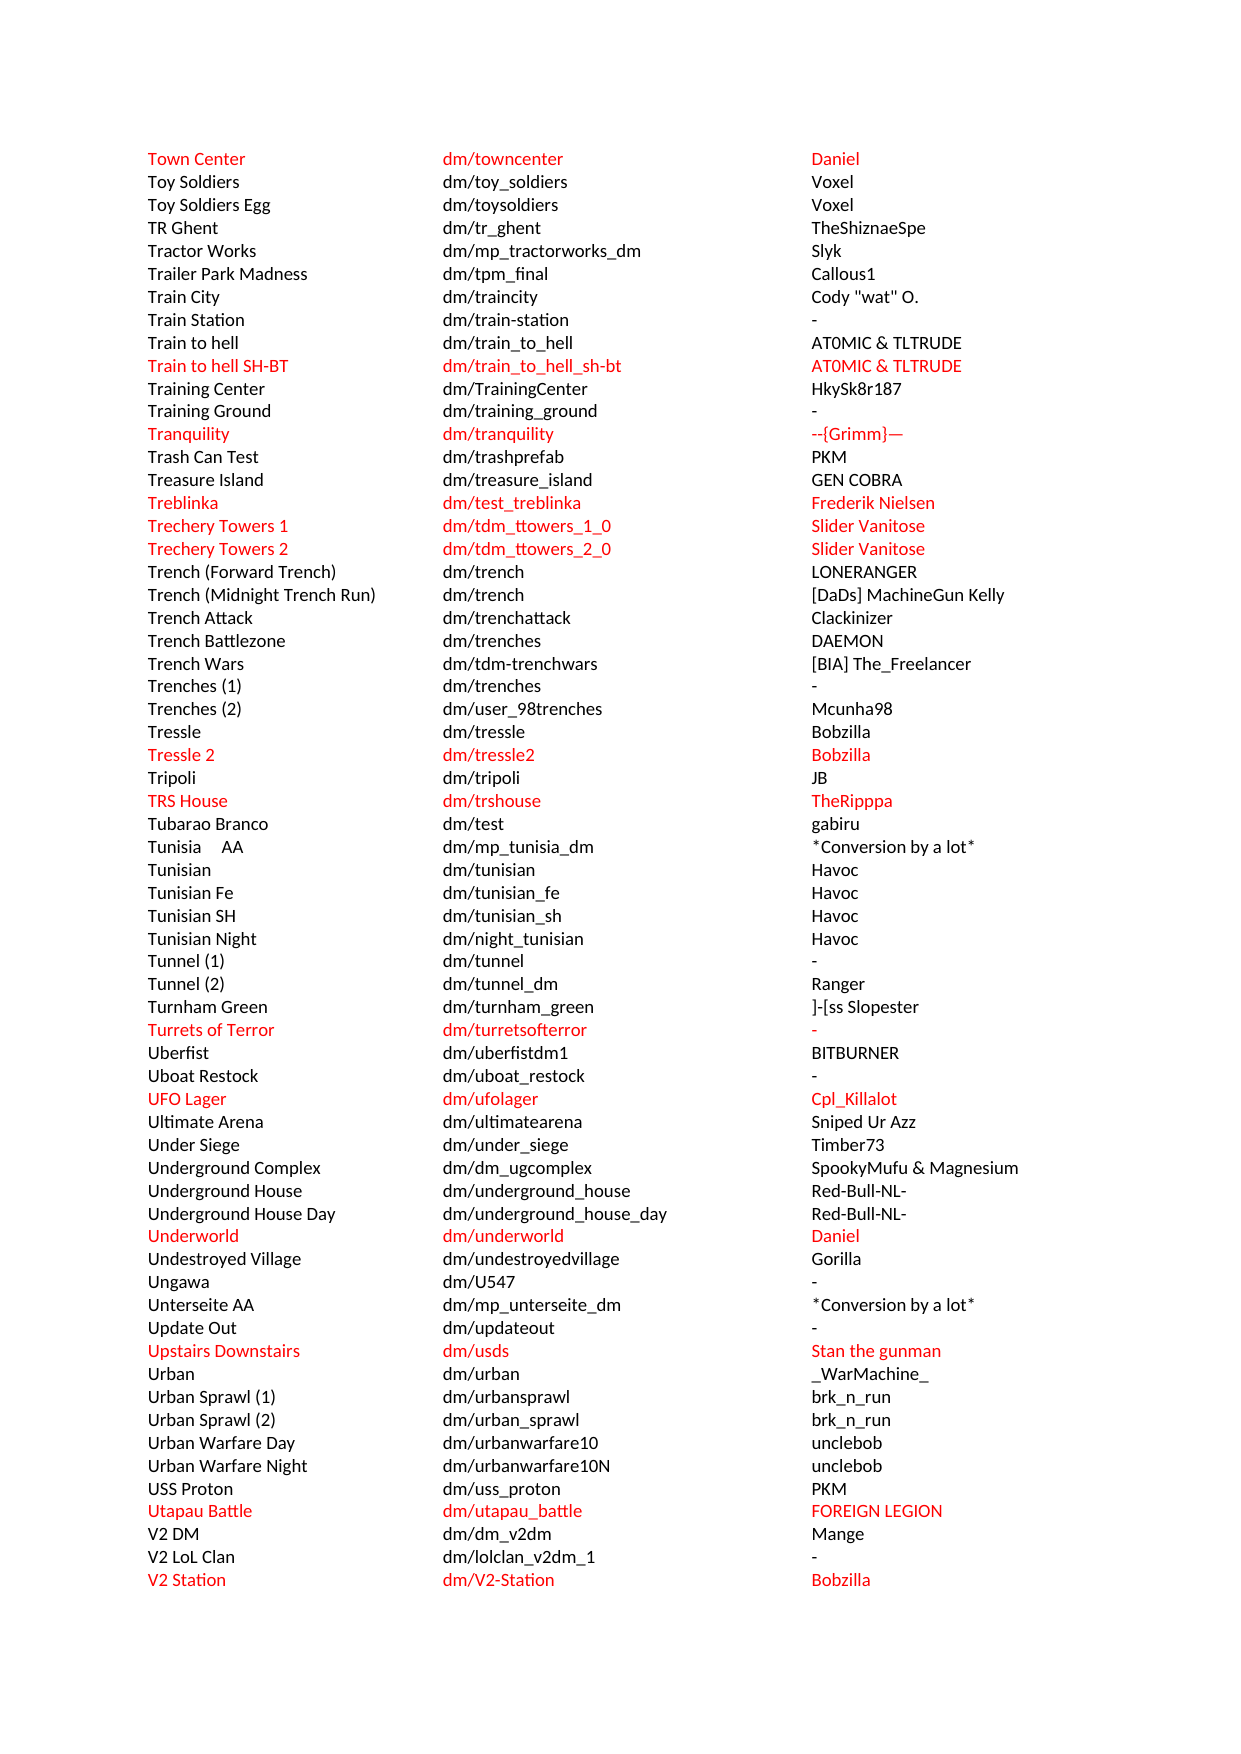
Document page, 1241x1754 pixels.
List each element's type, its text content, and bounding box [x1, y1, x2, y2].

text Town Center dm/towncenter Daniel [148, 148, 1093, 171]
text Trench Battlezone dm/trenches DAEMON [148, 629, 1093, 652]
text V2 Station dm/V2-Station Bobzilla [148, 1568, 1093, 1591]
text Treblinka dm/test_treblinka Frederik Nielsen [148, 491, 1093, 514]
text Utapau Battle dm/utapau_battle FOREIGN LEGION [148, 1500, 1093, 1523]
text Underground Complex dm/dm_ugcomplex SpookyMufu & Magnesium [148, 1156, 1093, 1179]
text Tunisian Fe dm/tunisian_fe Havoc [148, 881, 1093, 904]
text Tranquility dm/tranquility --{Grimm}— [148, 423, 1093, 446]
text Tunisian SH dm/tunisian_sh Havoc [148, 904, 1093, 927]
text Tubarao Branco dm/test gabiru [148, 812, 1093, 835]
text V2 LoL Clan dm/lolclan_v2dm_1 - [148, 1546, 1093, 1568]
text Toy Soldiers Egg dm/toysoldiers Voxel [148, 193, 1093, 216]
text Train City dm/traincity Cody "wat" O. [148, 285, 1093, 308]
text Underworld dm/underworld Daniel [148, 1225, 1093, 1248]
text Underground House Day dm/underground_house_day Red-Bull-NL- [148, 1202, 1093, 1225]
text Train Station dm/train-station - [148, 308, 1093, 331]
text Tunnel (1) dm/tunnel - [148, 950, 1093, 973]
text Upstairs Downstairs dm/usds Stan the gunman [148, 1339, 1093, 1362]
text Tressle 2 dm/tressle2 Bobzilla [148, 743, 1093, 766]
text Tunnel (2) dm/tunnel_dm Ranger [148, 973, 1093, 996]
text V2 DM dm/dm_v2dm Mange [148, 1523, 1093, 1546]
text Tripoli dm/tripoli JB [148, 766, 1093, 789]
text Urban Warfare Night dm/urbanwarfare10N unclebob [148, 1454, 1093, 1477]
text UFO Lager dm/ufolager Cpl_Killalot [148, 1087, 1093, 1110]
text USS Proton dm/uss_proton PKM [148, 1477, 1093, 1500]
text Tunisian Night dm/night_tunisian Havoc [148, 927, 1093, 950]
text Ungawa dm/U547 - [148, 1271, 1093, 1293]
text Tressle dm/tressle Bobzilla [148, 721, 1093, 743]
text Ultimate Arena dm/ultimatearena Sniped Ur Azz [148, 1110, 1093, 1133]
text Trench Attack dm/trenchattack Clackinizer [148, 606, 1093, 629]
text Uberfist dm/uberfistdm1 BITBURNER [148, 1041, 1093, 1064]
text Trench (Midnight Trench Run) dm/trench [DaDs] MachineGun Kelly [148, 583, 1093, 606]
text Tunisia AA dm/mp_tunisia_dm *Conversion by a lot* [148, 835, 1093, 858]
text Toy Soldiers dm/toy_soldiers Voxel [148, 171, 1093, 193]
text Trechery Towers 2 dm/tdm_ttowers_2_0 Slider Vanitose [148, 537, 1093, 560]
text Trash Can Test dm/trashprefab PKM [148, 446, 1093, 468]
text Trechery Towers 1 dm/tdm_ttowers_1_0 Slider Vanitose [148, 514, 1093, 537]
text TRS House dm/trshouse TheRipppa [148, 789, 1093, 812]
text Train to hell dm/train_to_hell AT0MIC & TLTRUDE [148, 331, 1093, 354]
text Training Ground dm/training_ground - [148, 400, 1093, 423]
text Undestroyed Village dm/undestroyedvillage Gorilla [148, 1248, 1093, 1271]
text Urban Sprawl (1) dm/urbansprawl brk_n_run [148, 1385, 1093, 1408]
text Trench Wars dm/tdm-trenchwars [BIA] The_Freelancer [148, 652, 1093, 675]
text Train to hell SH-BT dm/train_to_hell_sh-bt AT0MIC & TLTRUDE [148, 354, 1093, 377]
text Update Out dm/updateout - [148, 1316, 1093, 1339]
text Trenches (2) dm/user_98trenches Mcunha98 [148, 698, 1093, 721]
text Unterseite AA dm/mp_unterseite_dm *Conversion by a lot* [148, 1293, 1093, 1316]
text Trailer Park Madness dm/tpm_final Callous1 [148, 262, 1093, 285]
text Trench (Forward Trench) dm/trench LONERANGER [148, 560, 1093, 583]
text Treasure Island dm/treasure_island GEN COBRA [148, 468, 1093, 491]
text Urban dm/urban _WarMachine_ [148, 1362, 1093, 1385]
text Uboat Restock dm/uboat_restock - [148, 1064, 1093, 1087]
text Tunisian dm/tunisian Havoc [148, 858, 1093, 881]
text Underground House dm/underground_house Red-Bull-NL- [148, 1179, 1093, 1202]
text TR Ghent dm/tr_ghent TheShiznaeSpe [148, 216, 1093, 239]
text Training Center dm/TrainingCenter HkySk8r187 [148, 377, 1093, 400]
text Turrets of Terror dm/turretsofterror - [148, 1018, 1093, 1041]
text Turnham Green dm/turnham_green ]-[ss Slopester [148, 996, 1093, 1018]
text Under Siege dm/under_siege Timber73 [148, 1133, 1093, 1156]
text Trenches (1) dm/trenches - [148, 675, 1093, 698]
text Urban Warfare Day dm/urbanwarfare10 unclebob [148, 1431, 1093, 1454]
text Urban Sprawl (2) dm/urban_sprawl brk_n_run [148, 1408, 1093, 1431]
text Tractor Works dm/mp_tractorworks_dm Slyk [148, 239, 1093, 262]
